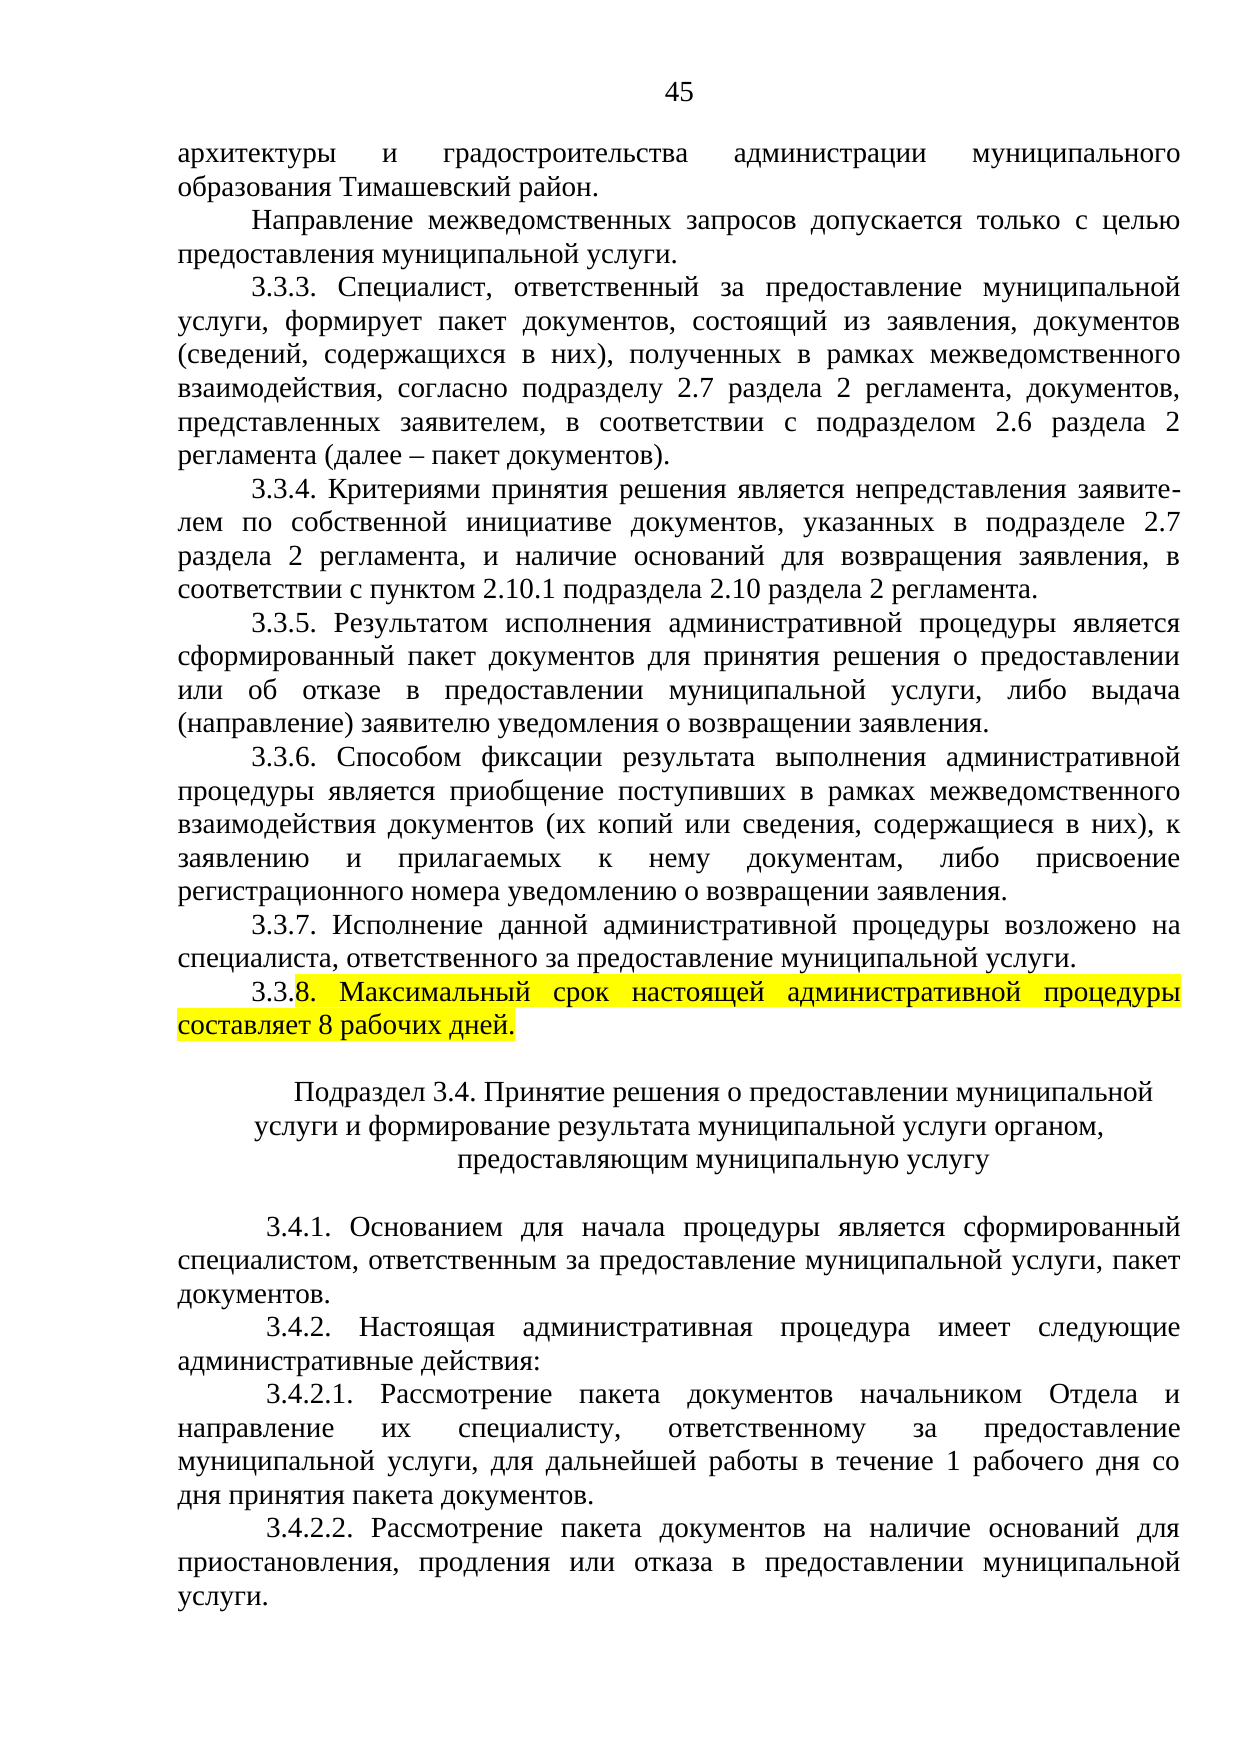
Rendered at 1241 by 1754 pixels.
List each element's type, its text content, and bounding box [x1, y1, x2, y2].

text 3.4.2. Настоящая административная процедура имеет следующие административные действия: [177, 1309, 1181, 1376]
text Направление межведомственных запросов допускается только с целью предоставления муниципальной услуги. [177, 202, 1181, 269]
text 3.3.6. Способом фиксации результата выполнения административной процедуры является приобщение поступивших в рамках межведомственного взаимодействия документов (их копий или сведения, содержащиеся в них), к заявлению и прилагаемых к нему документам, либо присвоение регистрационного номера уведомлению о возвращении заявления. [177, 739, 1181, 907]
text 3.3.5. Результатом исполнения административной процедуры является сформированный пакет документов для принятия решения о предоставлении или об отказе в предоставлении муниципальной услуги, либо выдача (направление) заявителю уведомления о возвращении заявления. [177, 605, 1181, 739]
text 3.3.4. Критериями принятия решения является непредставления заявителем по собственной инициативе документов, указанных в подразделе 2.7 раздела 2 регламента, и наличие оснований для возвращения заявления, в соответствии с пунктом 2.10.1 подраздела 2.10 раздела 2 регламента. [177, 471, 1181, 605]
text 3.4.1. Основанием для начала процедуры является сформированный специалистом, ответственным за предоставление муниципальной услуги, пакет документов. [177, 1209, 1181, 1309]
text 3.4.2.1. Рассмотрение пакета документов начальником Отдела и направление их специалисту, ответственному за предоставление муниципальной услуги, для дальнейшей работы в течение 1 рабочего дня со дня принятия пакета документов. [177, 1376, 1181, 1511]
text 3.3.3. Специалист, ответственный за предоставление муниципальной услуги, формирует пакет документов, состоящий из заявления, документов (сведений, содержащихся в них), полученных в рамках межведомственного взаимодействия, согласно подразделу 2.7 раздела 2 регламента, документов, представленных заявителем, в соответствии с подразделом 2.6 раздела 2 регламента (далее – пакет документов). [177, 269, 1181, 471]
text предоставляющим муниципальную услугу [177, 1142, 1181, 1175]
text 3.3.8. Максимальный срок настоящей административной процедуры составляет 8 рабочих дней. [177, 974, 1181, 1041]
text Подраздел 3.4. Принятие решения о предоставлении муниципальной услуги и формирование результата муниципальной услуги органом, [177, 1074, 1181, 1142]
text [177, 135, 1181, 202]
text 3.3.7. Исполнение данной административной процедуры возложено на специалиста, ответственного за предоставление муниципальной услуги. [177, 907, 1181, 974]
text 3.4.2.2. Рассмотрение пакета документов на наличие оснований для приостановления, продления или отказа в предоставлении муниципальной услуги. [177, 1511, 1181, 1611]
